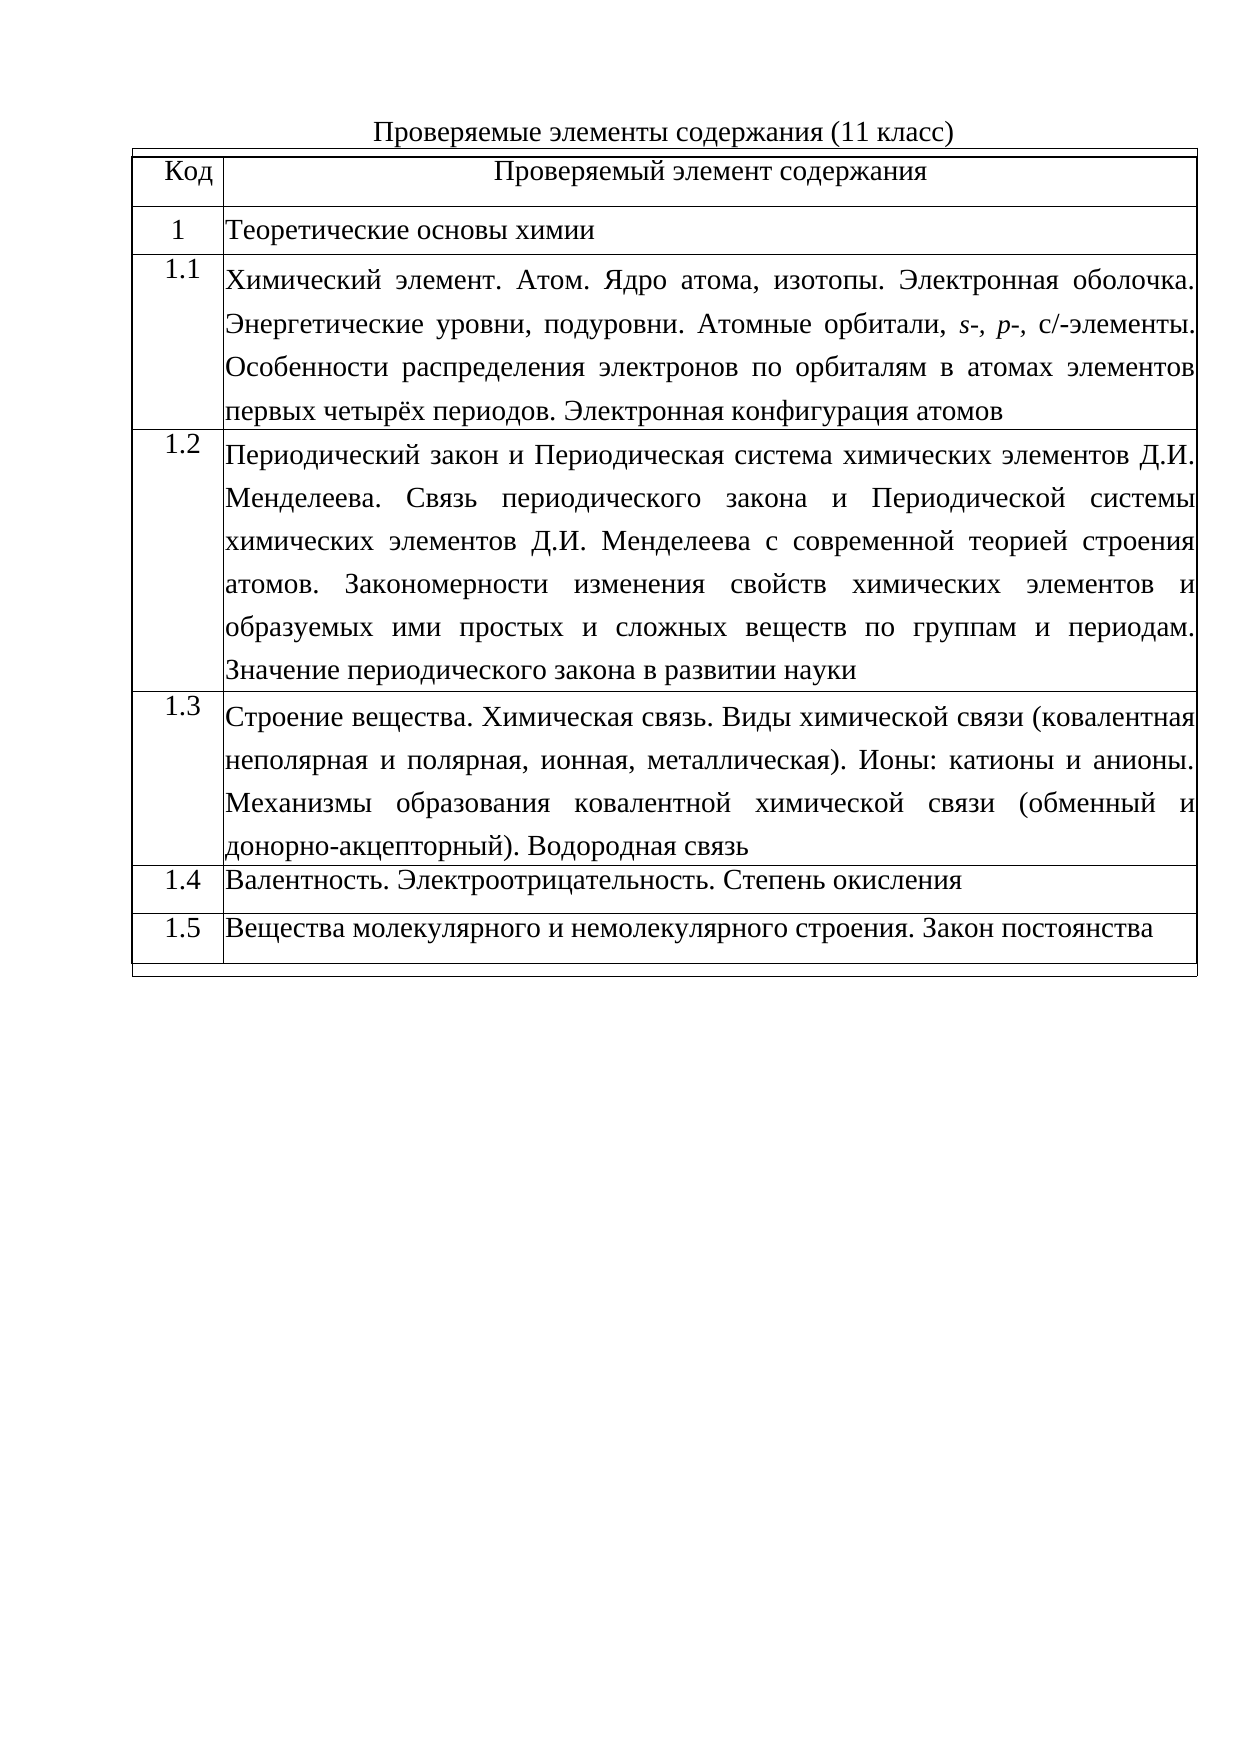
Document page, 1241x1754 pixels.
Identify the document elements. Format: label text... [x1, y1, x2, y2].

table_cell 1.3 [133, 692, 223, 865]
table_cell Теоретические основы химии [224, 207, 1196, 254]
table_cell Строение вещества. Химическая связь. Виды химической связи (ковалентная неполярная и полярная, ионная, металлическая). Ионы: катионы и анионы. Механизмы образования ковалентной химической связи (обменный и донорно-акцепторный). Водородная связь [224, 692, 1196, 865]
table_cell 1.1 [133, 255, 223, 429]
table_header Проверяемый элемент содержания [224, 158, 1196, 206]
table_cell 1.5 [133, 914, 223, 963]
table_header Код [133, 158, 223, 206]
table_cell Химический элемент. Атом. Ядро атома, изотопы. Электронная оболочка. Энергетические уровни, подуровни. Атомные орбитали, s-, р-, с/-элементы. Особенности распределения электронов по орбиталям в атомах элементов первых четырёх периодов. Электронная конфигурация атомов [224, 255, 1196, 429]
table_cell Валентность. Электроотрицательность. Степень окисления [224, 866, 1196, 913]
table_cell 1.2 [133, 430, 223, 691]
table_cell 1.4 [133, 866, 223, 913]
text Проверяемые элементы содержания (11 класс) [177, 118, 1149, 147]
table_cell Вещества молекулярного и немолекулярного строения. Закон постоянства [224, 914, 1196, 963]
table_cell 1 [133, 207, 223, 254]
table_cell Периодический закон и Периодическая система химических элементов Д.И. Менделеева. Связь периодического закона и Периодической системы химических элементов Д.И. Менделеева с современной теорией строения атомов. Закономерности изменения свойств химических элементов и образуемых ими простых и сложных веществ по группам и периодам. Значение периодического закона в развитии науки [224, 430, 1196, 691]
